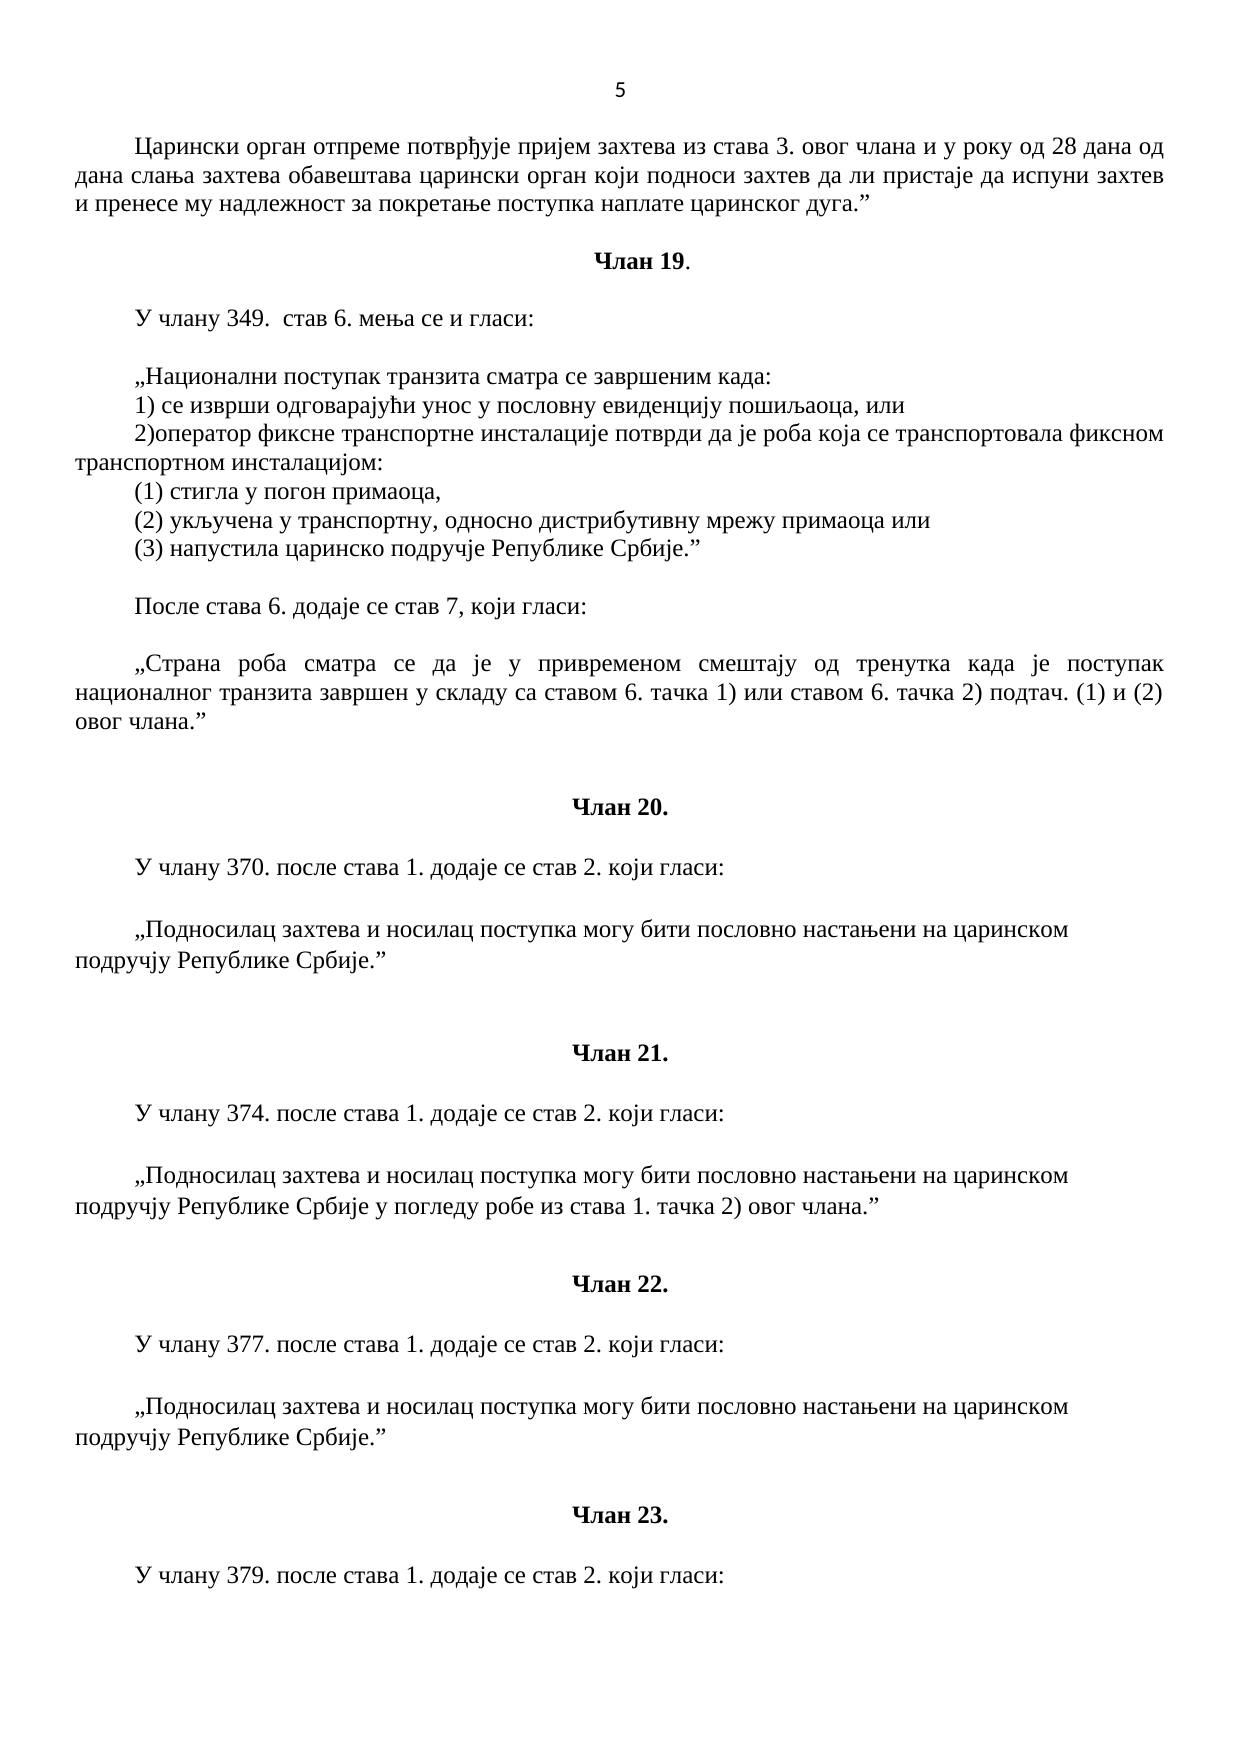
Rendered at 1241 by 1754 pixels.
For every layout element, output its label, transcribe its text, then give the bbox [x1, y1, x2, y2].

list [75, 1391, 1165, 1451]
list (1) стигла у погон примаоца, [75, 476, 1165, 505]
text Царински орган отпреме потврђује пријем захтева из става 3. овог члана и у року од 28 дана од дана слања захтева обавештава царински орган који подноси захтев да ли пристаје да испуни захтев и пренесе му надлежност за покретање поступка наплате царинског дуга.” [75, 131, 1165, 217]
list „Подносилац захтева и носилац поступка могу бити пословно настањени на царинском подручју Републике Србије у погледу робе из става 1. тачка 2) овог члана.ˮ [75, 1160, 1165, 1220]
list У члану 374. после става 1. додаје се став 2. који гласи: [75, 1098, 1165, 1127]
list (2) укључена у транспортну, односно дистрибутивну мрежу примаоца или [75, 505, 1165, 533]
text Члан 21. [75, 1038, 1165, 1067]
list „Национални поступак транзита сматра се завршеним када: [75, 361, 1165, 390]
text Члан 23. [75, 1500, 1165, 1529]
text Члан 22. [75, 1269, 1165, 1298]
text Члан 20. [75, 792, 1165, 821]
list „Подносилац захтева и носилац поступка могу бити пословно настањени на царинском подручју Републике Србије.ˮ [75, 914, 1165, 974]
text Члан 19. [75, 246, 1165, 275]
list У члану 379. после става 1. додаје се став 2. који гласи: [75, 1560, 1165, 1588]
list 1) се изврши одговарајући унос у пословну евиденцију пошиљаоца, или [75, 390, 1165, 418]
list 2)оператор фиксне транспортне инсталације потврди да је роба која се транспортовала фиксном транспортном инсталацијом: [75, 418, 1165, 476]
list (3) напустила царинско подручје Републике Србије.” [75, 533, 1165, 562]
list У члану 370. после става 1. додаје се став 2. који гласи: [75, 852, 1165, 881]
list У члану 377. после става 1. додаје се став 2. који гласи: [75, 1329, 1165, 1358]
list У члану 349. став 6. мења се и гласи: [75, 303, 1165, 332]
list „Страна роба сматра се да је у привременом смештају од тренутка када је поступак националног транзита завршен у складу са ставом 6. тачка 1) или ставом 6. тачка 2) подтач. (1) и (2) овог члана.” [75, 648, 1165, 735]
list После става 6. додаје се став 7, који гласи: [75, 591, 1165, 620]
